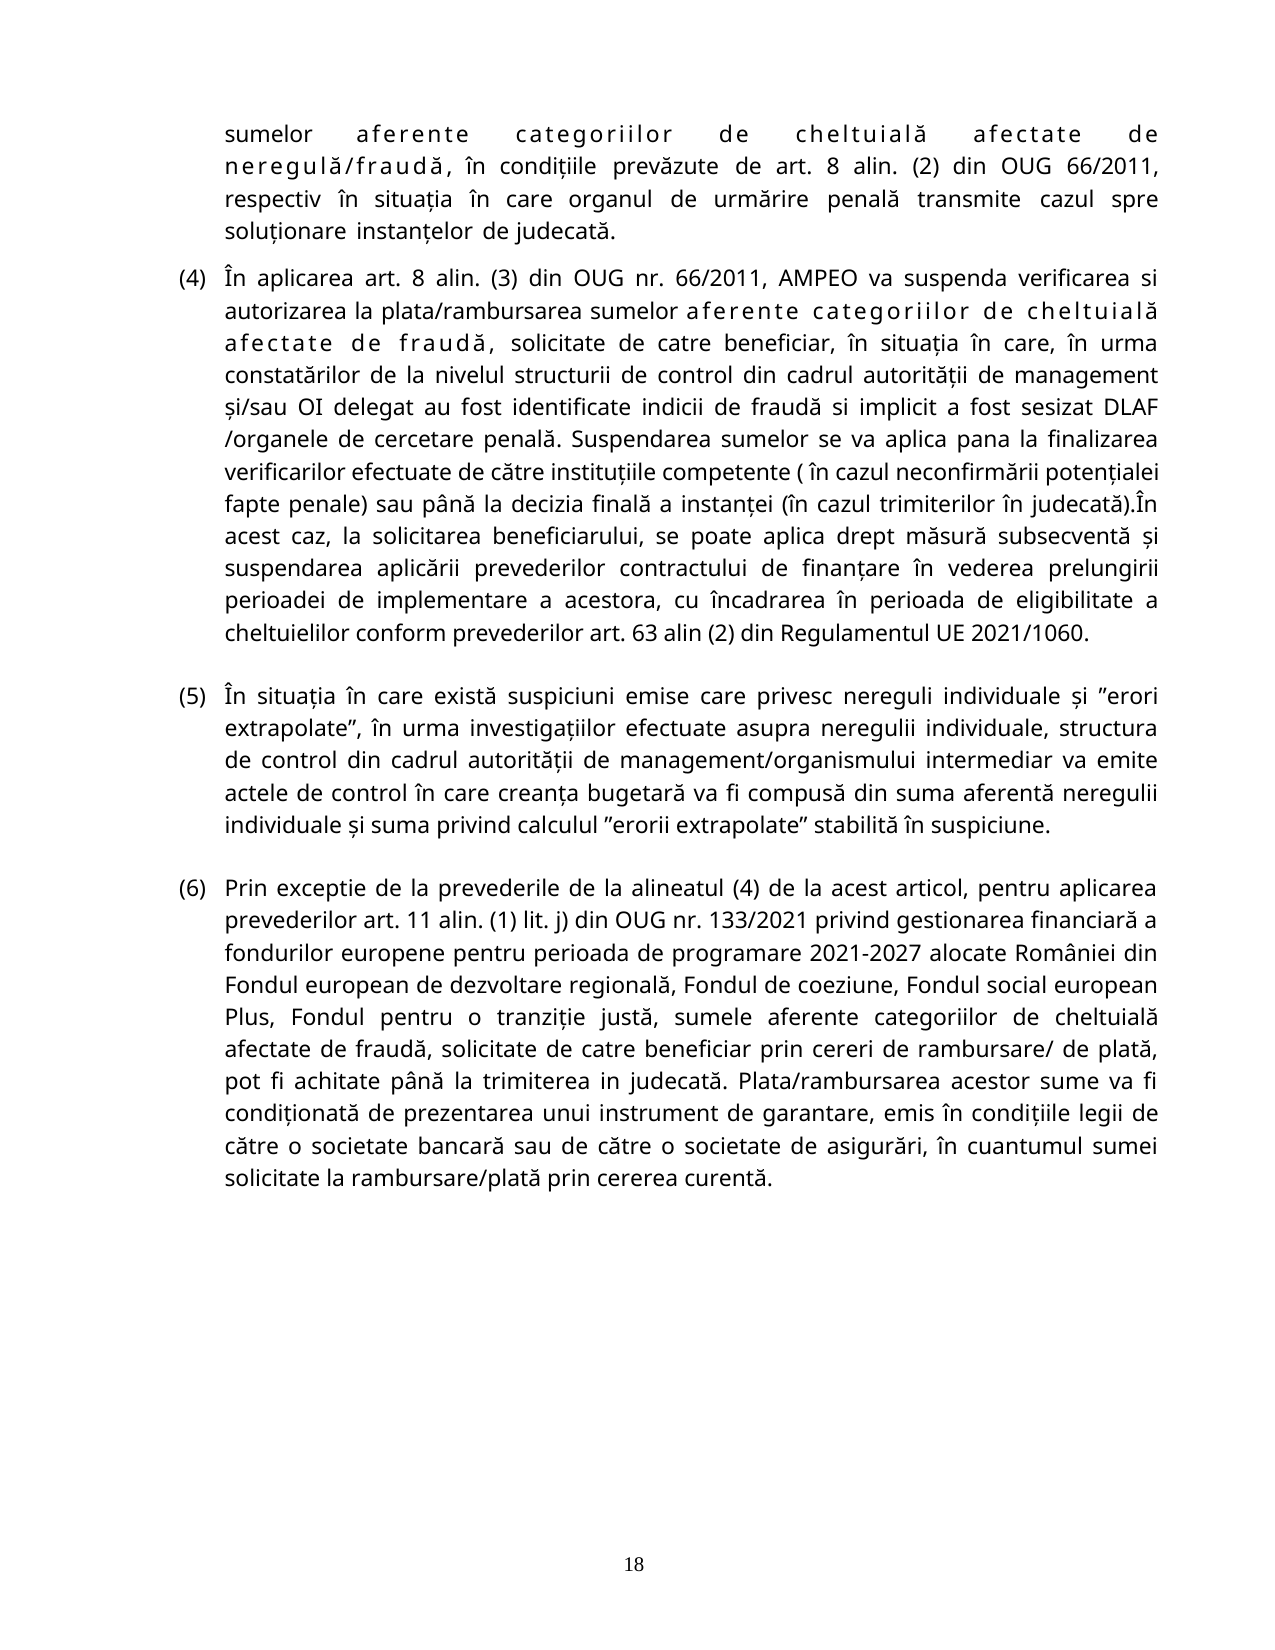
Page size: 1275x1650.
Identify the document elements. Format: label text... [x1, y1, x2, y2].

list În situația în care există suspiciuni emise care privesc nereguli individuale și ”erori extrapolate”, în urma investigațiilor efectuate asupra neregulii individuale, structura de control din cadrul autorității de management/organismului intermediar va emite actele de control în care creanța bugetară va fi compusă din suma aferentă neregulii individuale și suma privind calculul ”erorii extrapolate” stabilită în suspiciune. [179, 680, 1159, 840]
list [179, 118, 1159, 246]
list În aplicarea art. 8 alin. (3) din OUG nr. 66/2011, AMPEO va suspenda verificarea si autorizarea la plata/rambursarea sumelor aferente categoriilor de cheltuială afectate de fraudă, solicitate de catre beneficiar, în situația în care, în urma constatărilor de la nivelul structurii de control din cadrul autorității de management și/sau OI delegat au fost identificate indicii de fraudă si implicit a fost sesizat DLAF /organele de cercetare penală. Suspendarea sumelor se va aplica pana la finalizarea verificarilor efectuate de către instituțiile competente ( în cazul neconfirmării potențialei fapte penale) sau până la decizia finală a instanței (în cazul trimiterilor în judecată).În acest caz, la solicitarea beneficiarului, se poate aplica drept măsură subsecventă şi suspendarea aplicării prevederilor contractului de finanţare în vederea prelungirii perioadei de implementare a acestora, cu încadrarea în perioada de eligibilitate a cheltuielilor conform prevederilor art. 63 alin (2) din Regulamentul UE 2021/1060. [179, 262, 1159, 648]
list Prin exceptie de la prevederile de la alineatul (4) de la acest articol, pentru aplicarea prevederilor art. 11 alin. (1) lit. j) din OUG nr. 133/2021 privind gestionarea financiară a fondurilor europene pentru perioada de programare 2021-2027 alocate României din Fondul european de dezvoltare regională, Fondul de coeziune, Fondul social european Plus, Fondul pentru o tranziţie justă, sumele aferente categoriilor de cheltuială afectate de fraudă, solicitate de catre beneficiar prin cereri de rambursare/ de plată, pot fi achitate până la trimiterea in judecată. Plata/rambursarea acestor sume va fi condiționată de prezentarea unui instrument de garantare, emis în condiţiile legii de către o societate bancară sau de către o societate de asigurări, în cuantumul sumei solicitate la rambursare/plată prin cererea curentă. [179, 872, 1159, 1193]
